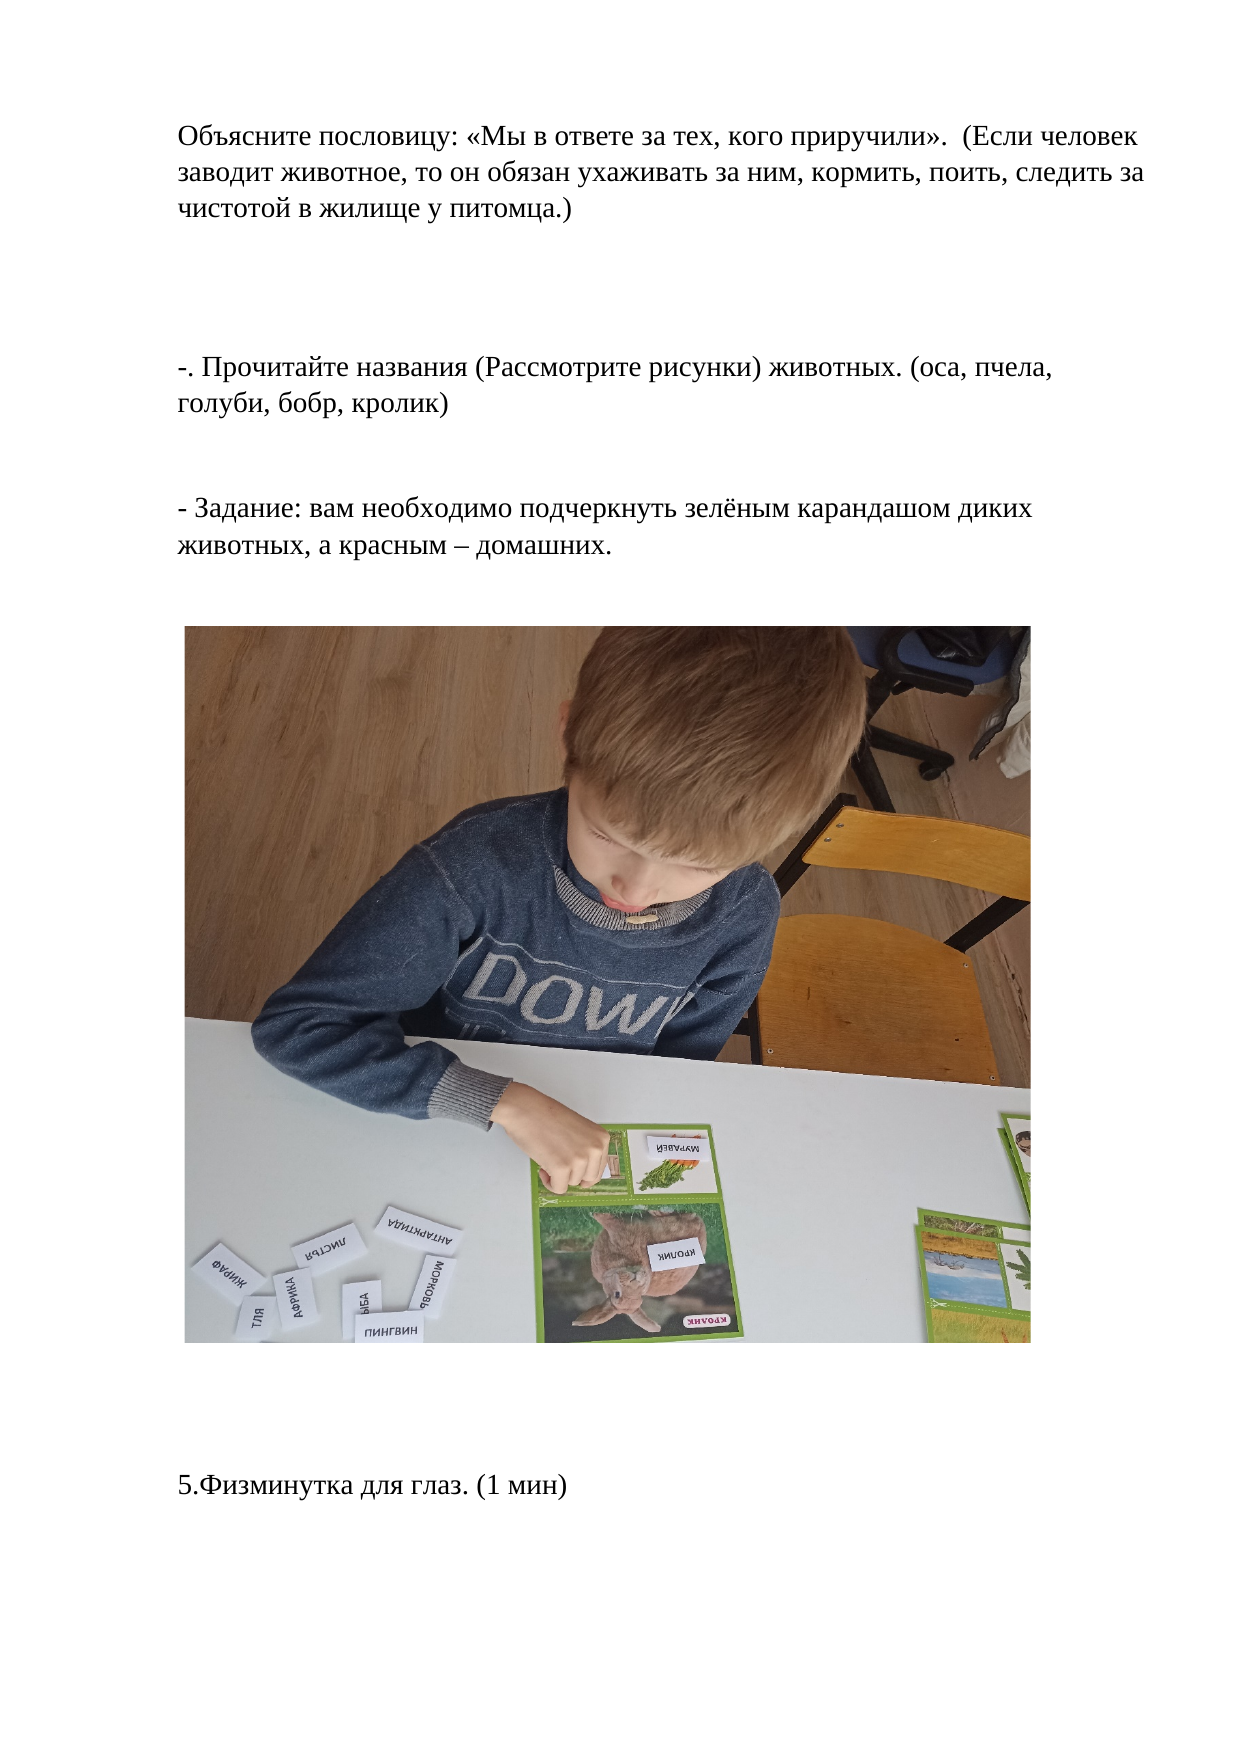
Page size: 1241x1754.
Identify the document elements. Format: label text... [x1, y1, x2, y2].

text 5.Физминутка для глаз. (1 мин) [177, 1467, 1152, 1501]
text - Задание: вам необходимо подчеркнуть зелёным карандашом диких животных, а красным – домашних. [177, 491, 1152, 560]
text -. Прочитайте названия (Рассмотрите рисунки) животных. (оса, пчела, голуби, бобр, кролик) [177, 349, 1152, 418]
text Объясните пословицу: «Мы в ответе за тех, кого приручили». (Если человек заводит животное, то он обязан ухаживать за ним, кормить, поить, следить за чистотой в жилище у питомца.) [177, 118, 1152, 224]
picture [184, 626, 1031, 1343]
